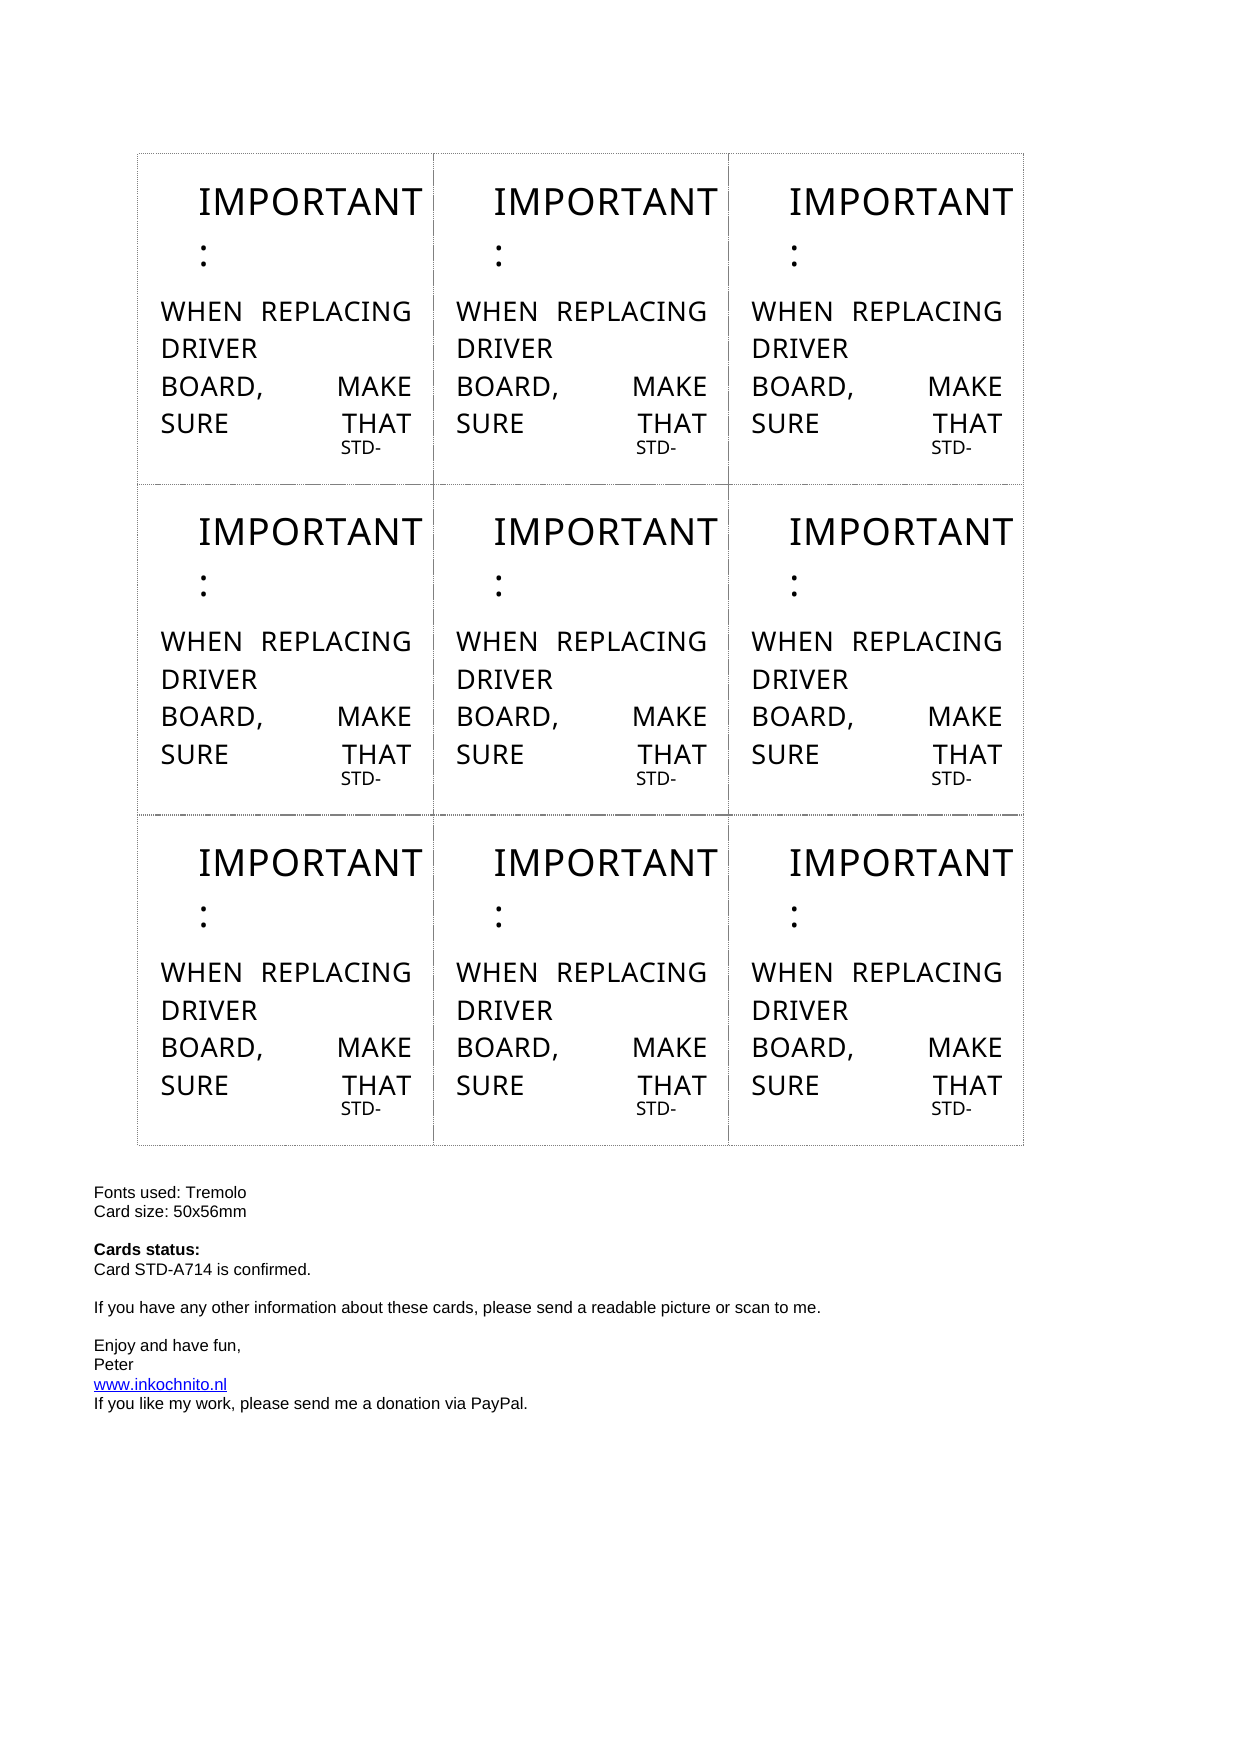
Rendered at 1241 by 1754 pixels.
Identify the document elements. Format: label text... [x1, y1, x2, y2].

text www.inkochnito.nl [94, 1374, 1162, 1393]
text Card size: 50x56mm [94, 1202, 1162, 1221]
text If you like my work, please send me a donation via PayPal. [94, 1393, 1162, 1413]
text Cards status: [94, 1240, 1162, 1259]
text Card STD-A714 is confirmed. [94, 1259, 1162, 1278]
text If you have any other information about these cards, please send a readable picture or scan to me. [94, 1298, 1162, 1317]
text Fonts used: Tremolo [94, 1183, 1162, 1202]
text Peter [94, 1355, 1162, 1374]
text Enjoy and have fun, [94, 1336, 1162, 1355]
